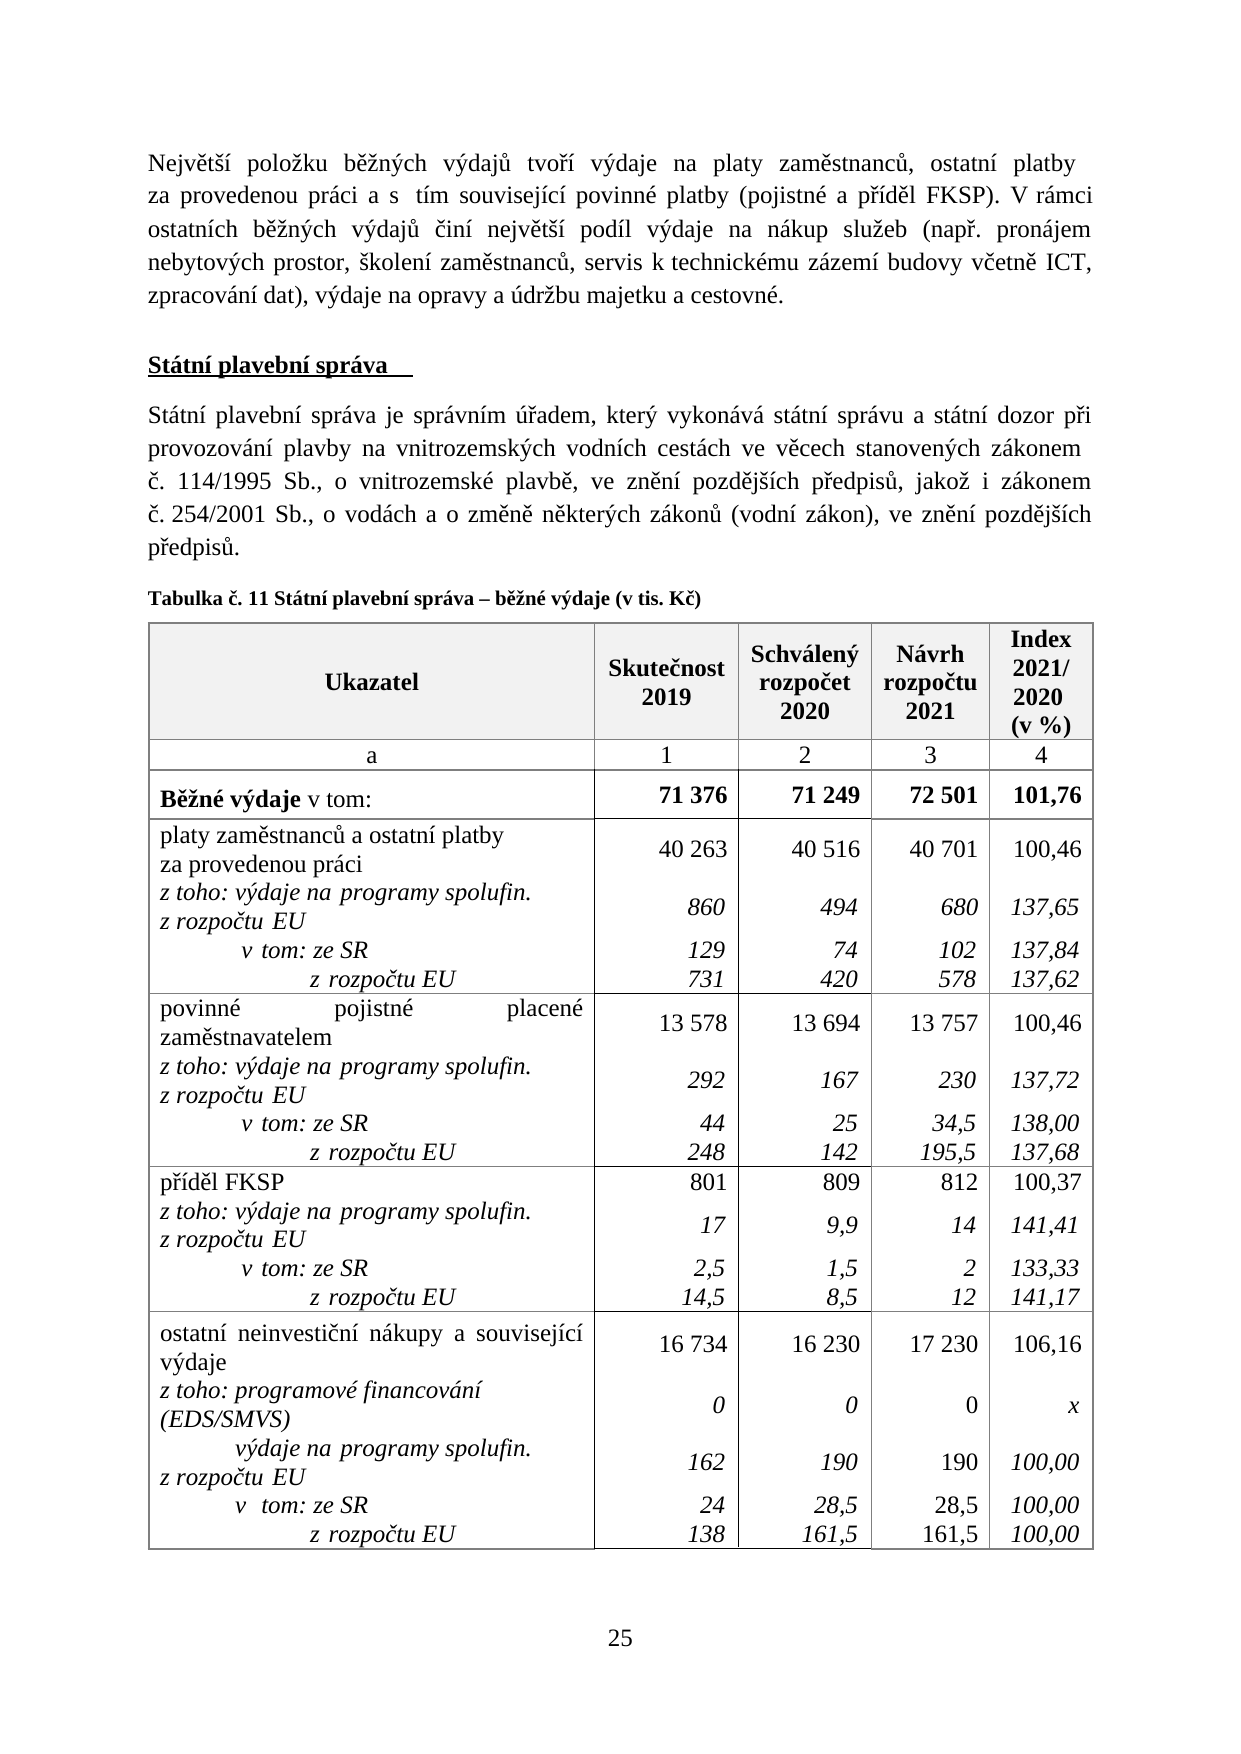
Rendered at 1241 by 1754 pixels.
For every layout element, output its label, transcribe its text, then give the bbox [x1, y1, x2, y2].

table_cell 141,17 [990, 1282, 1092, 1311]
table_cell příděl FKSP [150, 1167, 594, 1196]
table_header Ukazatel [150, 624, 594, 739]
table_cell 190 [872, 1433, 989, 1491]
table_cell z rozpočtu EU [150, 1137, 594, 1166]
table_header Index 2021/ 2020 (v %) [990, 624, 1092, 739]
table_cell 230 [872, 1051, 989, 1108]
table_cell 28,5 [872, 1491, 989, 1519]
table_cell 137,72 [990, 1051, 1092, 1108]
table_cell 40 263 [595, 819, 738, 877]
table_cell z rozpočtu EU [150, 964, 594, 992]
table_cell z toho: výdaje na programy spolufin. z rozpočtu EU [150, 878, 594, 935]
table_cell 420 [739, 964, 871, 992]
table_cell 137,84 [990, 935, 1092, 964]
table_cell 0 [872, 1376, 989, 1433]
table_cell 100,00 [990, 1491, 1092, 1519]
table_cell 860 [595, 878, 738, 935]
table_cell 8,5 [739, 1282, 871, 1311]
table_cell 248 [595, 1137, 738, 1166]
table_cell v tom: ze SR [150, 1109, 594, 1137]
table_cell 162 [595, 1433, 738, 1491]
table_cell 40 701 [872, 820, 989, 877]
table_cell z toho: výdaje na programy spolufin. z rozpočtu EU [150, 1196, 594, 1253]
table_cell 138,00 [990, 1109, 1092, 1137]
table_cell 44 [595, 1109, 738, 1137]
table_header Skutečnost 2019 [595, 624, 738, 739]
table_cell 195,5 [872, 1137, 989, 1166]
table_cell 292 [595, 1051, 738, 1108]
table_cell 1,5 [739, 1253, 871, 1282]
table_cell 100,46 [990, 820, 1092, 877]
table_cell v tom: ze SR [150, 1491, 594, 1519]
table_cell v tom: ze SR [150, 935, 594, 964]
table_cell 133,33 [990, 1253, 1092, 1282]
table_cell 137,62 [990, 964, 1092, 992]
table_cell výdaje na programy spolufin. z rozpočtu EU [150, 1433, 594, 1491]
text Největší položku běžných výdajů tvoří výdaje na platy zaměstnanců, ostatní platby za provedenou práci a s tím související povinné platby (pojistné a příděl FKSP). V rámci ostatních běžných výdajů činí největší podíl výdaje na nákup služeb (např. pronájem nebytových prostor, školení zaměstnanců, servis k technickému zázemí budovy včetně ICT, zpracování dat), výdaje na opravy a údržbu majetku a cestovné. [148, 148, 1093, 308]
table_cell 129 [595, 935, 738, 964]
table_cell x [990, 1376, 1092, 1433]
table_cell 14 [872, 1196, 989, 1253]
table_cell 578 [872, 964, 989, 992]
table_cell 137,68 [990, 1137, 1092, 1166]
table_cell 72 501 [872, 771, 989, 818]
table_cell 100,37 [990, 1167, 1092, 1196]
table_cell 106,16 [990, 1312, 1092, 1376]
table_cell 2 [739, 740, 871, 769]
table_header Schválený rozpočet 2020 [739, 624, 871, 739]
table_cell 812 [872, 1167, 989, 1196]
table_cell a [150, 740, 594, 769]
table_cell z rozpočtu EU [150, 1282, 594, 1311]
table_cell 167 [739, 1051, 871, 1108]
table_cell 12 [872, 1282, 989, 1311]
text Státní plavební správa [148, 350, 1093, 379]
table_cell 9,9 [739, 1196, 871, 1253]
text Tabulka č. 11 Státní plavební správa – běžné výdaje (v tis. Kč) [148, 586, 1093, 610]
table_cell 71 249 [739, 771, 871, 818]
table_cell 161,5 [872, 1519, 989, 1548]
table_cell 0 [595, 1376, 738, 1433]
table_cell 40 516 [739, 819, 871, 877]
table_cell 100,46 [990, 994, 1092, 1051]
table_cell 3 [872, 740, 989, 769]
table_cell 161,5 [738, 1519, 871, 1548]
table_cell 100,00 [990, 1519, 1092, 1548]
table_cell 17 [595, 1196, 738, 1253]
table_cell 17 230 [872, 1312, 989, 1376]
table_cell 801 [595, 1167, 738, 1196]
table_cell 13 694 [739, 994, 871, 1051]
table_cell 16 734 [595, 1312, 738, 1376]
table_cell povinné pojistné placené zaměstnavatelem [150, 994, 594, 1051]
table_cell 137,65 [990, 878, 1092, 935]
table_cell 16 230 [739, 1312, 871, 1376]
table_cell z toho: programové financování (EDS/SMVS) [150, 1376, 594, 1433]
table_cell 13 578 [595, 994, 738, 1051]
table_cell 24 [595, 1491, 738, 1519]
table_cell Běžné výdaje v tom: [150, 771, 594, 818]
table_cell 74 [739, 935, 871, 964]
table_cell 28,5 [739, 1491, 871, 1519]
table_cell 102 [872, 935, 989, 964]
table_cell ostatní neinvestiční nákupy a související výdaje [150, 1312, 594, 1376]
text Státní plavební správa je správním úřadem, který vykonává státní správu a státní dozor při provozování plavby na vnitrozemských vodních cestách ve věcech stanovených zákonem č. 114/1995 Sb., o vnitrozemské plavbě, ve znění pozdějších předpisů, jakož i zákonem č. 254/2001 Sb., o vodách a o změně některých zákonů (vodní zákon), ve znění pozdějších předpisů. [148, 400, 1093, 561]
table_cell 731 [595, 964, 738, 992]
table_cell 138 [595, 1519, 738, 1548]
table_cell 25 [739, 1109, 871, 1137]
table_cell 190 [739, 1433, 871, 1491]
table_cell 1 [595, 740, 738, 769]
table_cell z rozpočtu EU [150, 1519, 594, 1548]
table_cell 0 [739, 1376, 871, 1433]
table_cell platy zaměstnanců a ostatní platby za provedenou práci [150, 820, 594, 877]
table_cell v tom: ze SR [150, 1253, 594, 1282]
table_cell 4 [990, 740, 1092, 769]
table_cell 100,00 [990, 1433, 1092, 1491]
table_cell 494 [739, 878, 871, 935]
table_cell 71 376 [595, 771, 738, 818]
table_cell z toho: výdaje na programy spolufin. z rozpočtu EU [150, 1051, 594, 1108]
table_header Návrh rozpočtu 2021 [872, 624, 989, 739]
table_cell 13 757 [872, 994, 989, 1051]
table_cell 809 [739, 1167, 871, 1196]
table_cell 14,5 [595, 1282, 738, 1311]
table_cell 141,41 [990, 1196, 1092, 1253]
table_cell 142 [739, 1137, 871, 1166]
table_cell 101,76 [990, 771, 1092, 818]
table_cell 680 [872, 878, 989, 935]
table_cell 2 [872, 1253, 989, 1282]
table_cell 2,5 [595, 1253, 738, 1282]
table_cell 34,5 [872, 1109, 989, 1137]
